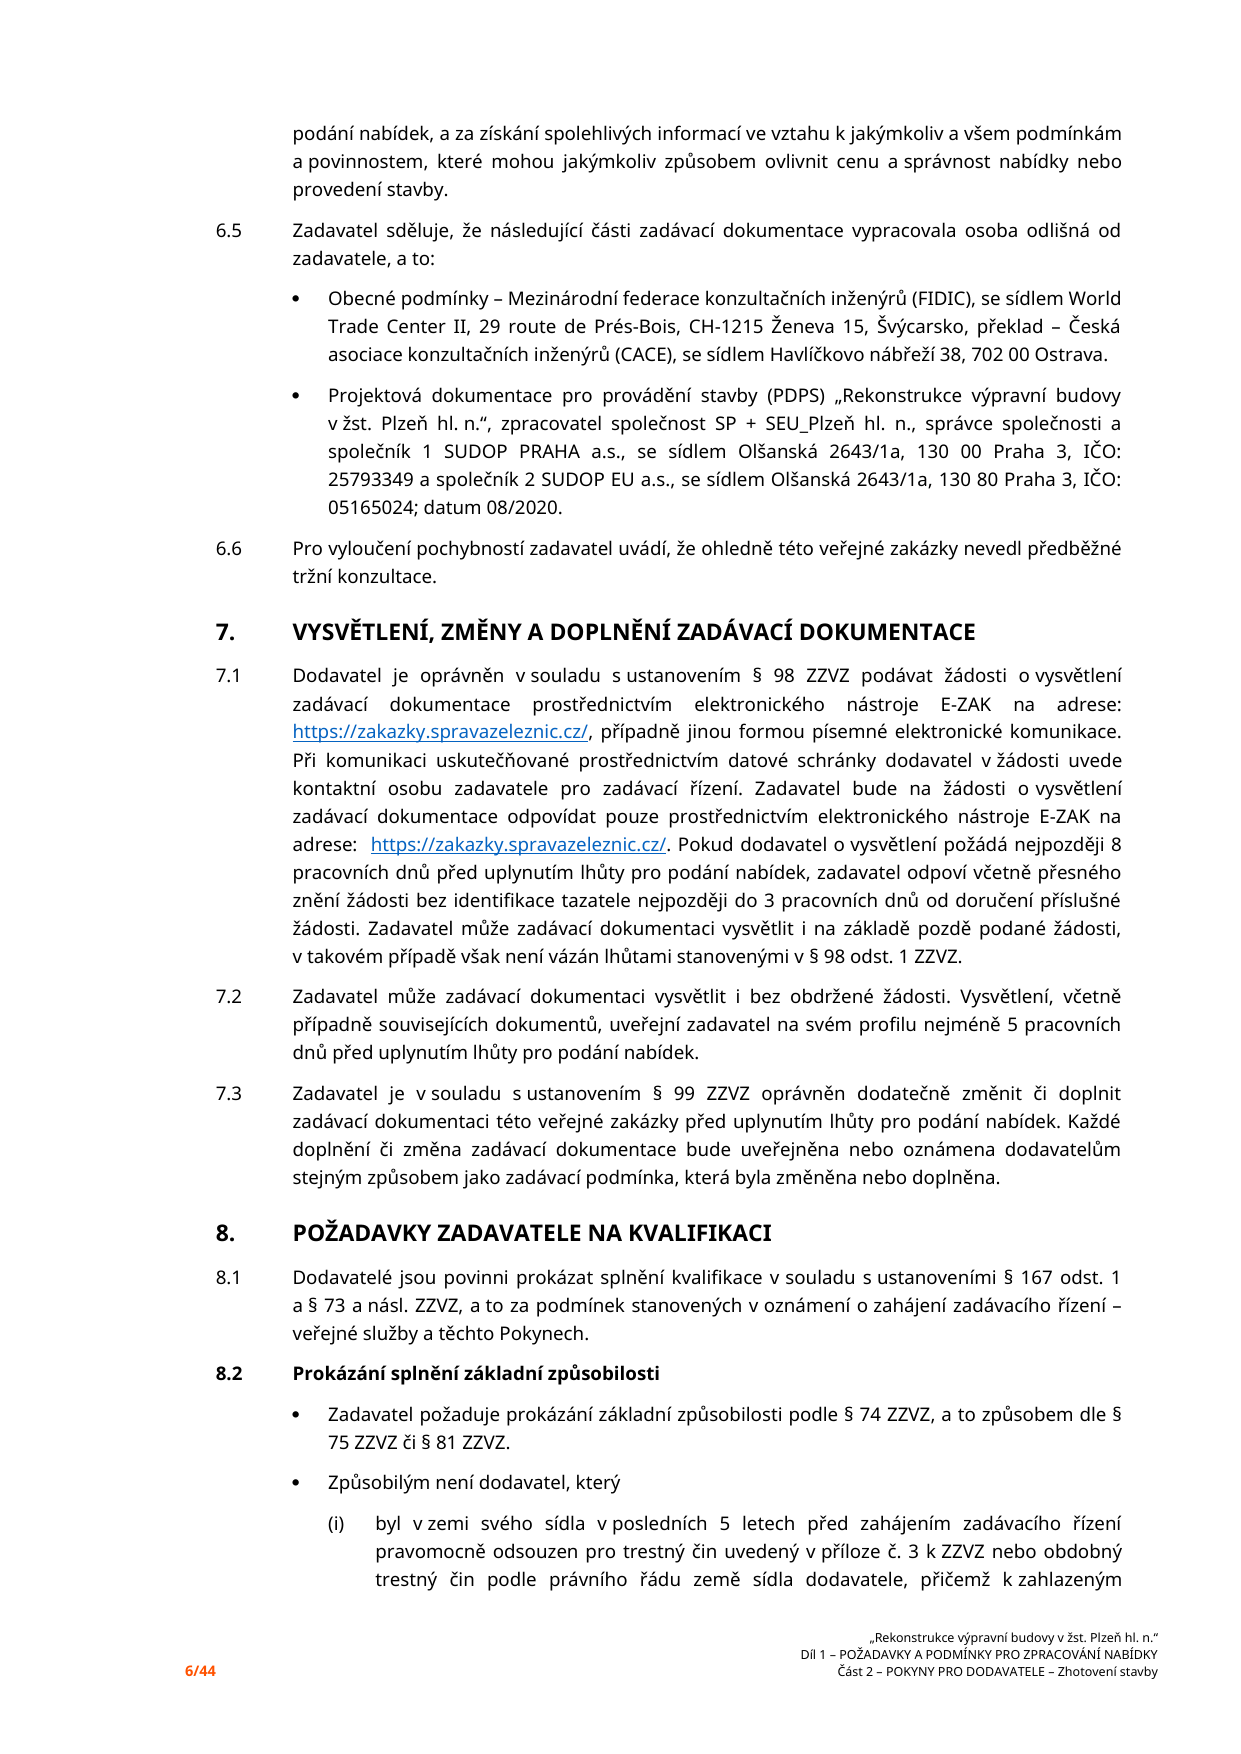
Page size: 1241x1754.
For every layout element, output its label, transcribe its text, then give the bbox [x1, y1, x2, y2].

text Zadavatel může zadávací dokumentaci vysvětlit i bez obdržené žádosti. Vysvětlení, včetně případně souvisejících dokumentů, uveřejní zadavatel na svém profilu nejméně 5 pracovních dnů před uplynutím lhůty pro podání nabídek. [216, 983, 1122, 1065]
text Zadavatel sděluje, že následující části zadávací dokumentace vypracovala osoba odlišná od zadavatele, a to: [216, 217, 1122, 271]
text Dodavatelé jsou povinni prokázat splnění kvalifikace v souladu s ustanoveními § 167 odst. 1 a § 73 a násl. ZZVZ, a to za podmínek stanovených v oznámení o zahájení zadávacího řízení – veřejné služby a těchto Pokynech. [216, 1264, 1122, 1346]
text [328, 1510, 1122, 1592]
list Zadavatel požaduje prokázání základní způsobilosti podle § 74 ZZVZ, a to způsobem dle § 75 ZZVZ či § 81 ZZVZ. [292, 1401, 1122, 1455]
text VYSVĚTLENÍ, ZMĚNY a DOPLNĚNÍ ZADÁVACÍ DOKUMENTACE [216, 616, 1122, 647]
list Obecné podmínky – Mezinárodní federace konzultačních inženýrů (FIDIC), se sídlem World Trade Center II, 29 route de Prés-Bois, CH-1215 Ženeva 15, Švýcarsko, překlad – Česká asociace konzultačních inženýrů (CACE), se sídlem Havlíčkovo nábřeží 38, 702 00 Ostrava. [292, 286, 1122, 367]
text Zadavatel je v souladu s ustanovením § 99 ZZVZ oprávněn dodatečně změnit či doplnit zadávací dokumentaci této veřejné zakázky před uplynutím lhůty pro podání nabídek. Každé doplnění či změna zadávací dokumentace bude uveřejněna nebo oznámena dodavatelům stejným způsobem jako zadávací podmínka, která byla změněna nebo doplněna. [216, 1080, 1122, 1190]
list Projektová dokumentace pro provádění stavby (PDPS) „Rekonstrukce výpravní budovy v žst. Plzeň hl. n.“, zpracovatel společnost SP + SEU_Plzeň hl. n., správce společnosti a společník 1 SUDOP PRAHA a.s., se sídlem Olšanská 2643/1a, 130 00 Praha 3, IČO: 25793349 a společník 2 SUDOP EU a.s., se sídlem Olšanská 2643/1a, 130 80 Praha 3, IČO: 05165024; datum 08/2020. [292, 382, 1122, 520]
text Prokázání splnění základní způsobilosti [216, 1361, 1122, 1386]
text POŽADAVKY ZADAVATELE NA KVALIFIKACI [216, 1217, 1122, 1248]
text Pro vyloučení pochybností zadavatel uvádí, že ohledně této veřejné zakázky nevedl předběžné tržní konzultace. [216, 535, 1122, 588]
list Způsobilým není dodavatel, který [292, 1470, 1122, 1495]
text Dodavatel je oprávněn v souladu s ustanovením § 98 ZZVZ podávat žádosti o vysvětlení zadávací dokumentace prostřednictvím elektronického nástroje E-ZAK na adrese: https://zakazky.spravazeleznic.cz/, případně jinou formou písemné elektronické komunikace. Při komunikaci uskutečňované prostřednictvím datové schránky dodavatel v žádosti uvede kontaktní osobu zadavatele pro zadávací řízení. Zadavatel bude na žádosti o vysvětlení zadávací dokumentace odpovídat pouze prostřednictvím elektronického nástroje E-ZAK na adrese: https://zakazky.spravazeleznic.cz/. Pokud dodavatel o vysvětlení požádá nejpozději 8 pracovních dnů před uplynutím lhůty pro podání nabídek, zadavatel odpoví včetně přesného znění žádosti bez identifikace tazatele nejpozději do 3 pracovních dnů od doručení příslušné žádosti. Zadavatel může zadávací dokumentaci vysvětlit i na základě pozdě podané žádosti, v takovém případě však není vázán lhůtami stanovenými v § 98 odst. 1 ZZVZ. [216, 663, 1122, 968]
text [216, 121, 1122, 202]
